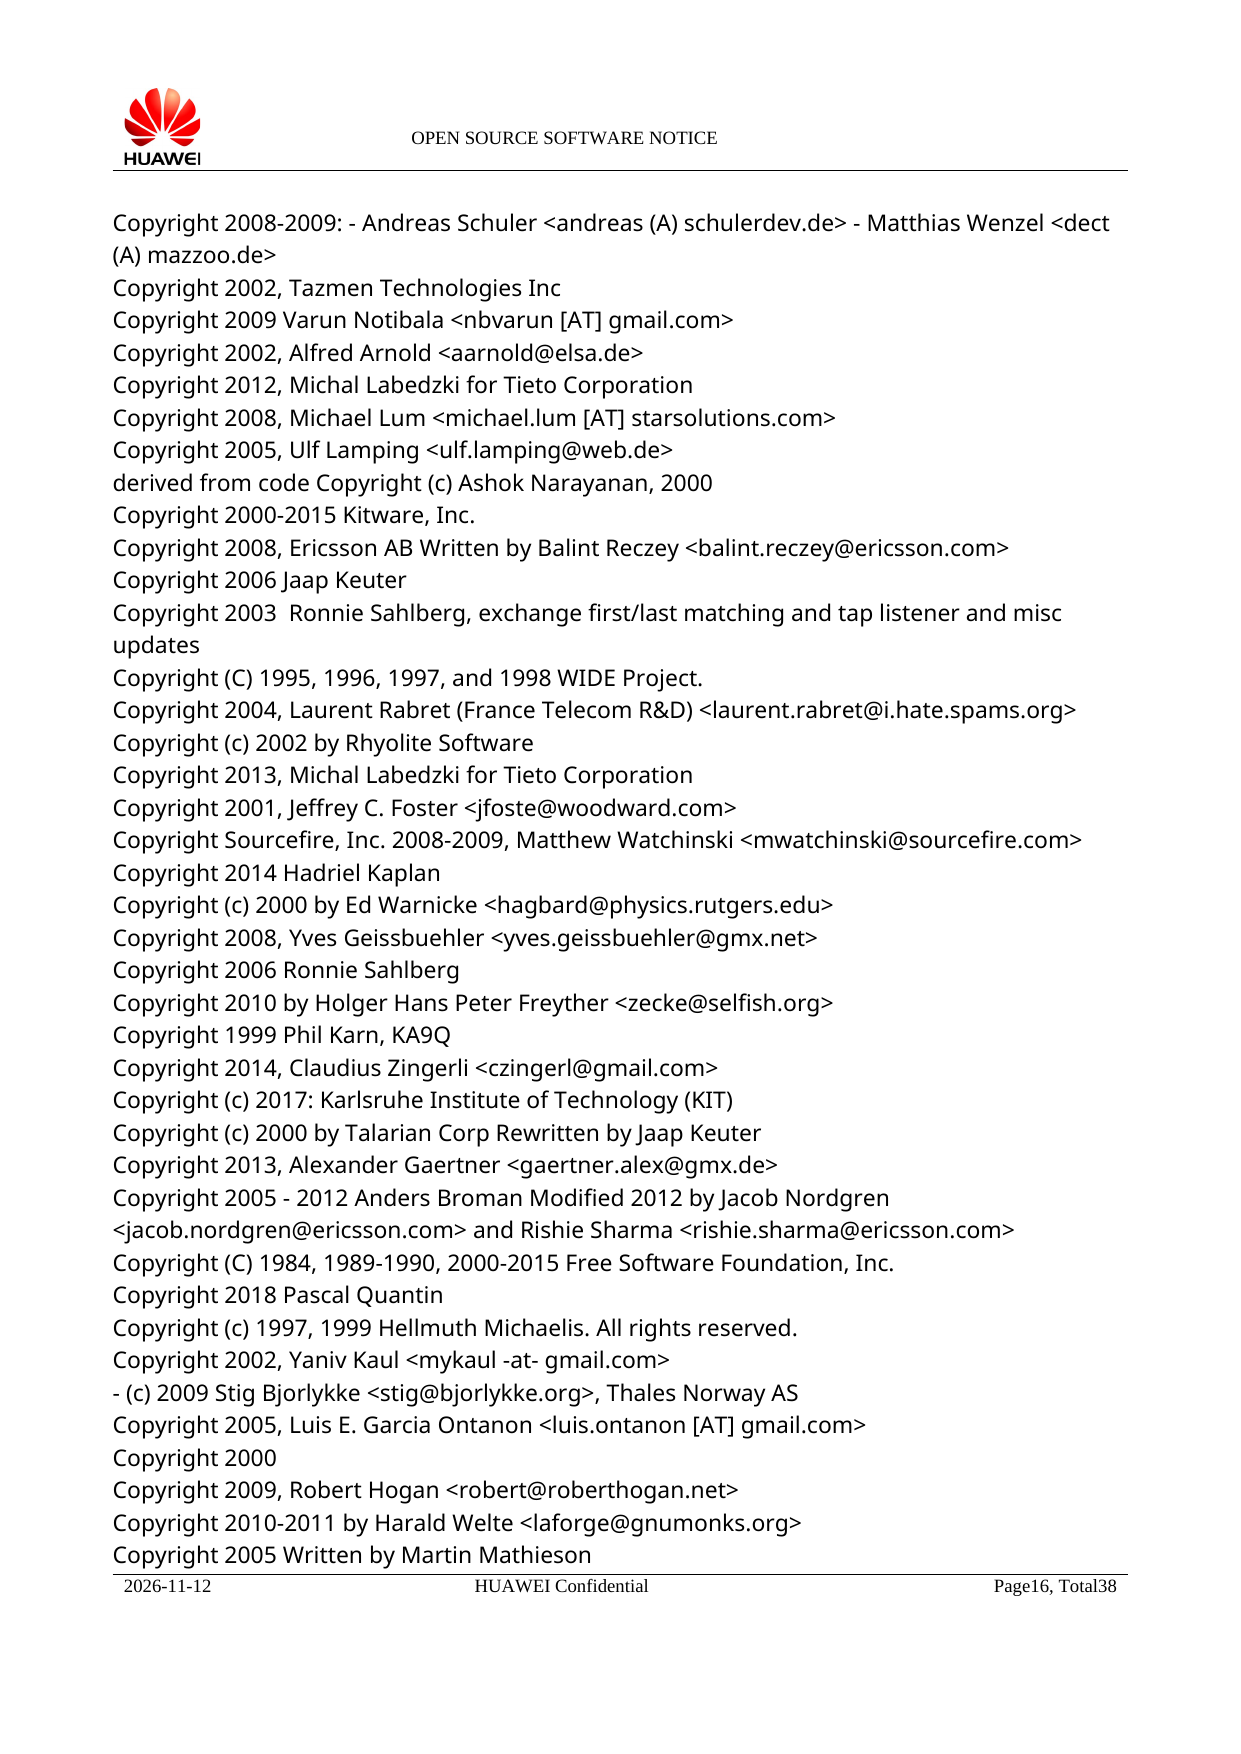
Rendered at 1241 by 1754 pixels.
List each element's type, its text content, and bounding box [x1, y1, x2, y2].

picture [124, 88, 201, 165]
